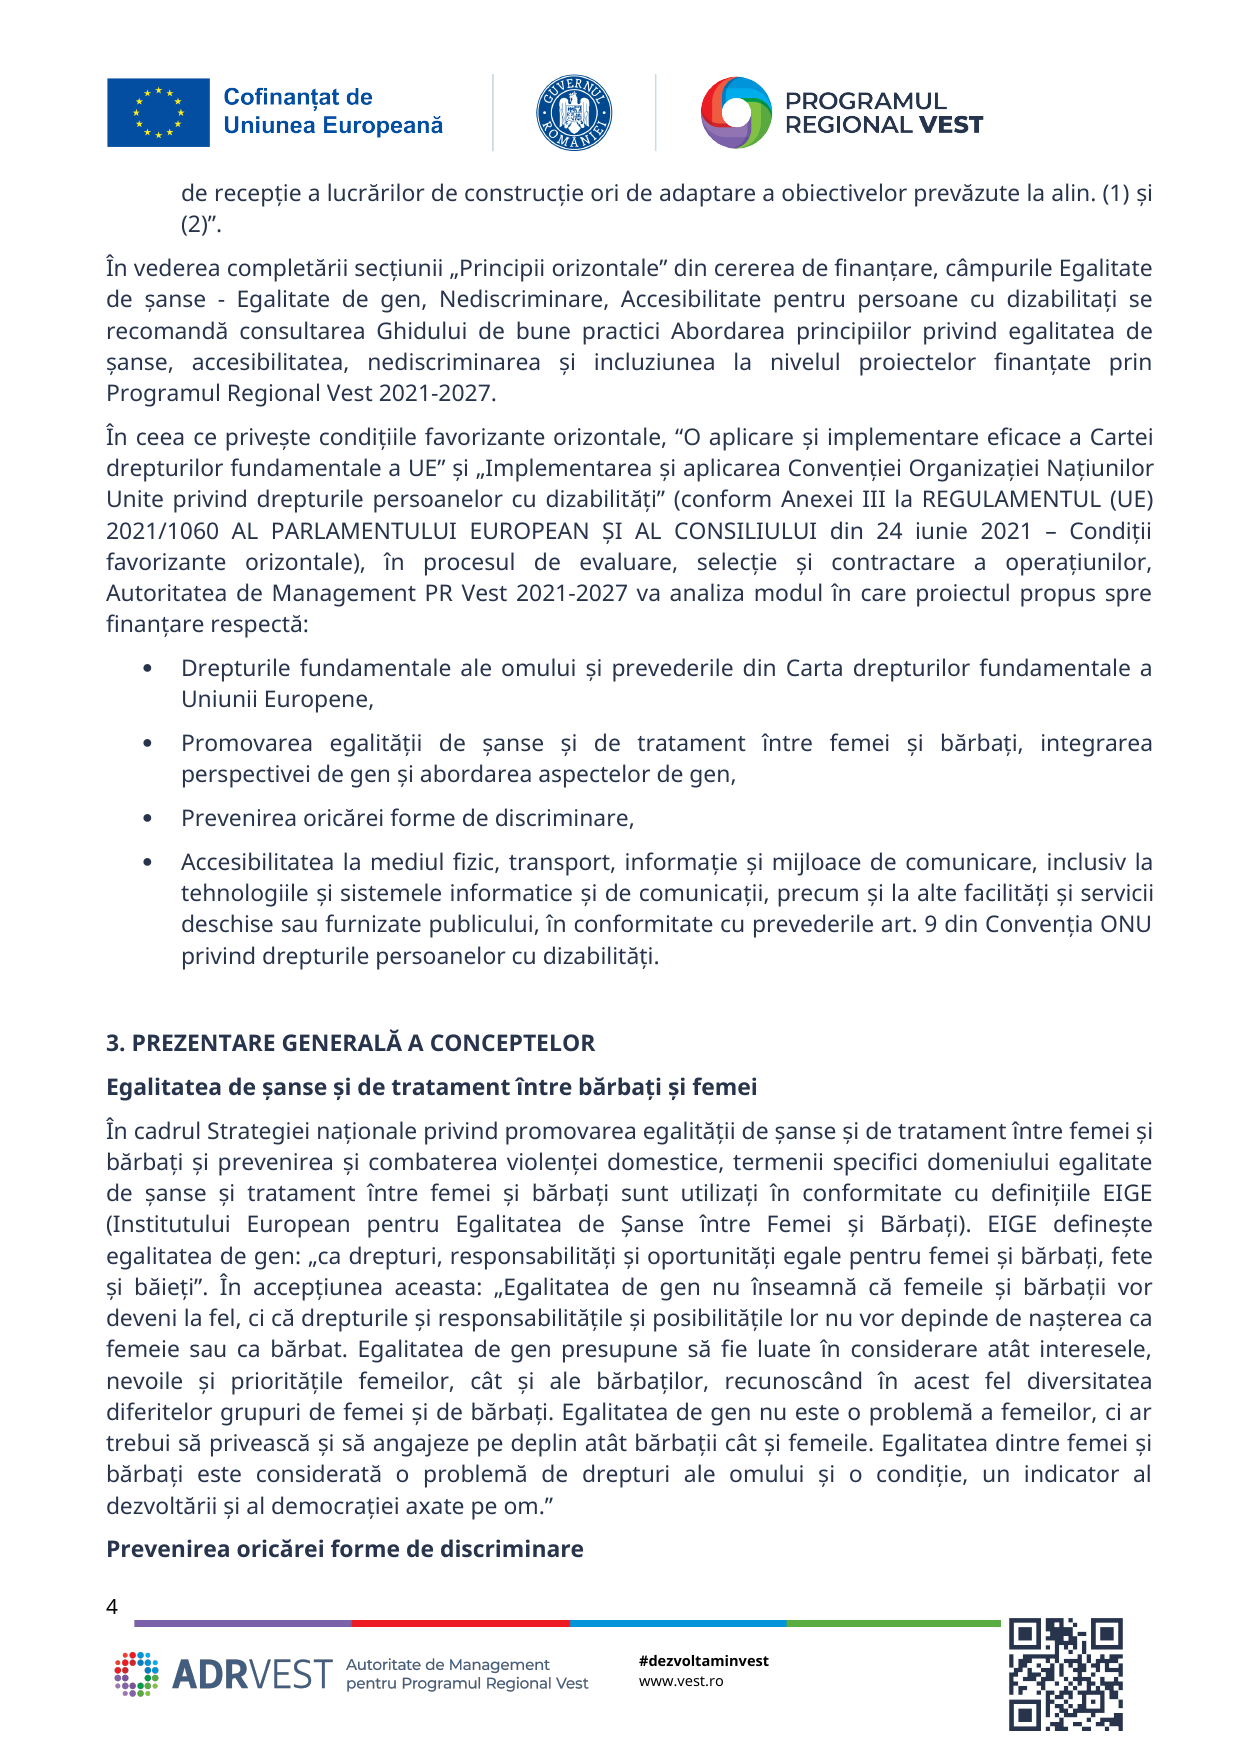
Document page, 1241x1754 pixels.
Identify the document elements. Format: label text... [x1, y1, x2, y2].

text Egalitatea de șanse și de tratament între bărbați și femei [106, 1071, 1154, 1102]
text 3. PREZENTARE GENERALĂ A CONCEPTELOR [106, 1027, 1154, 1058]
list Drepturile fundamentale ale omului și prevederile din Carta drepturilor fundamentale a Uniunii Europene, [143, 652, 1154, 715]
text În ceea ce privește condițiile favorizante orizontale, “O aplicare și implementare eficace a Cartei drepturilor fundamentale a UE” și „Implementarea și aplicarea Convenției Organizației Națiunilor Unite privind drepturile persoanelor cu dizabilități” (conform Anexei III la REGULAMENTUL (UE) 2021/1060 AL PARLAMENTULUI EUROPEAN ȘI AL CONSILIULUI din 24 iunie 2021 – Condiții favorizante orizontale), în procesul de evaluare, selecție și contractare a operațiunilor, Autoritatea de Management PR Vest 2021-2027 va analiza modul în care proiectul propus spre finanțare respectă: [106, 421, 1154, 640]
picture [105, 73, 984, 152]
picture [105, 1649, 594, 1700]
text Prevenirea oricărei forme de discriminare [106, 1533, 1154, 1565]
picture [1001, 1609, 1132, 1740]
list Prevenirea oricărei forme de discriminare, [143, 802, 1154, 833]
list Accesibilitatea la mediul fizic, transport, informaţie şi mijloace de comunicare, inclusiv la tehnologiile şi sistemele informatice şi de comunicaţii, precum şi la alte facilităţi şi servicii deschise sau furnizate publicului, în conformitate cu prevederile art. 9 din Convenția ONU privind drepturile persoanelor cu dizabilități. [143, 846, 1154, 971]
text În cadrul Strategiei naționale privind promovarea egalității de șanse și de tratament între femei și bărbați și prevenirea și combaterea violenței domestice, termenii specifici domeniului egalitate de șanse și tratament între femei și bărbați sunt utilizați în conformitate cu definițiile EIGE (Institutului European pentru Egalitatea de Șanse între Femei și Bărbați). EIGE definește egalitatea de gen: „ca drepturi, responsabilități și oportunități egale pentru femei și bărbați, fete și băieți”. În accepțiunea aceasta: „Egalitatea de gen nu înseamnă că femeile și bărbații vor deveni la fel, ci că drepturile și responsabilitățile și posibilitățile lor nu vor depinde de nașterea ca femeie sau ca bărbat. Egalitatea de gen presupune să fie luate în considerare atât interesele, nevoile și prioritățile femeilor, cât și ale bărbaților, recunoscând în acest fel diversitatea diferitelor grupuri de femei și de bărbați. Egalitatea de gen nu este o problemă a femeilor, ci ar trebui să privească și să angajeze pe deplin atât bărbații cât și femeile. Egalitatea dintre femei și bărbați este considerată o problemă de drepturi ale omului și o condiție, un indicator al dezvoltării și al democrației axate pe om.” [106, 1115, 1154, 1521]
list Promovarea egalității de șanse și de tratament între femei și bărbați, integrarea perspectivei de gen și abordarea aspectelor de gen, [143, 727, 1154, 790]
text În vederea completării secțiunii „Principii orizontale” din cererea de finanțare, câmpurile Egalitate de șanse - Egalitate de gen, Nediscriminare, Accesibilitate pentru persoane cu dizabilitați se recomandă consultarea Ghidului de bune practici Abordarea principiilor privind egalitatea de șanse, accesibilitatea, nediscriminarea și incluziunea la nivelul proiectelor finanțate prin Programul Regional Vest 2021-2027. [106, 252, 1154, 408]
